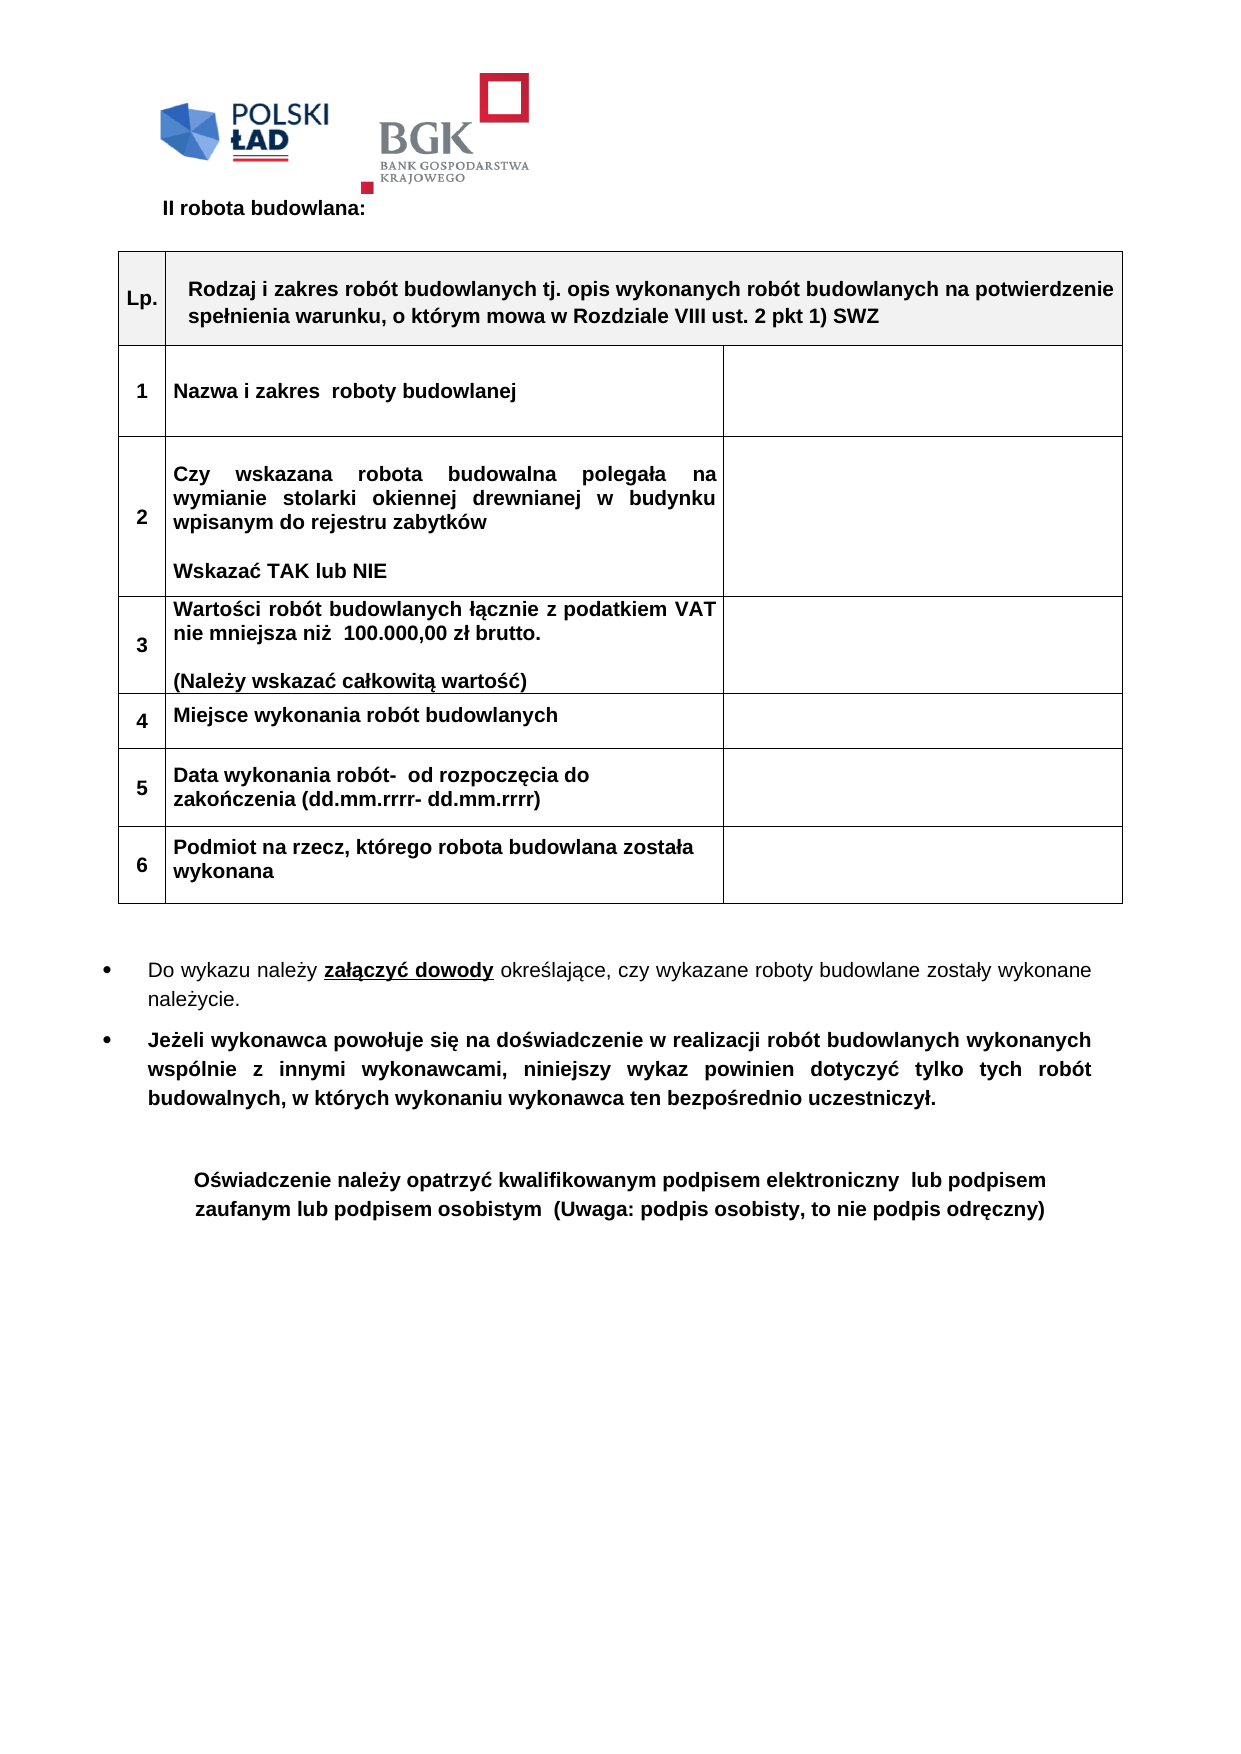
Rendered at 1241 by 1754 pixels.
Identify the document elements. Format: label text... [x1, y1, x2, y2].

table_cell [724, 694, 1122, 748]
table_cell Miejsce wykonania robót budowlanych [166, 694, 723, 748]
list Do wykazu należy załączyć dowody określające, czy wykazane roboty budowlane zostały wykonane należycie. [103, 958, 1092, 1011]
text Oświadczenie należy opatrzyć kwalifikowanym podpisem elektroniczny lub podpisem zaufanym lub podpisem osobistym (Uwaga: podpis osobisty, to nie podpis odręczny) [148, 1168, 1092, 1221]
table_cell 6 [119, 827, 165, 903]
table_header Lp. [119, 252, 165, 345]
list Jeżeli wykonawca powołuje się na doświadczenie w realizacji robót budowlanych wykonanych wspólnie z innymi wykonawcami, niniejszy wykaz powinien dotyczyć tylko tych robót budowalnych, w których wykonaniu wykonawca ten bezpośrednio uczestniczył. [103, 1028, 1092, 1109]
table_cell [724, 346, 1122, 436]
table_cell [724, 597, 1122, 692]
table_cell 2 [119, 437, 165, 596]
table_cell [724, 827, 1122, 903]
table_cell Nazwa i zakres roboty budowlanej [166, 346, 723, 436]
table_header Rodzaj i zakres robót budowlanych tj. opis wykonanych robót budowlanych na potwierdzenie spełnienia warunku, o którym mowa w Rozdziale VIII ust. 2 pkt 1) SWZ [166, 252, 1122, 345]
table_cell 3 [119, 597, 165, 692]
table_cell 4 [119, 694, 165, 748]
table_cell 1 [119, 346, 165, 436]
table_cell [724, 437, 1122, 596]
table_cell Data wykonania robót- od rozpoczęcia do zakończenia (dd.mm.rrrr- dd.mm.rrrr) [166, 749, 723, 826]
text II robota budowlana: [148, 196, 1092, 219]
table_cell 5 [119, 749, 165, 826]
table_cell Podmiot na rzecz, którego robota budowlana została wykonana [166, 827, 723, 903]
table_cell [724, 749, 1122, 826]
table_cell Wartości robót budowlanych łącznie z podatkiem VAT nie mniejsza niż 100.000,00 zł brutto. (Należy wskazać całkowitą wartość) [166, 597, 723, 692]
table_cell Czy wskazana robota budowalna polegała na wymianie stolarki okiennej drewnianej w budynku wpisanym do rejestru zabytków Wskazać TAK lub NIE [166, 437, 723, 596]
